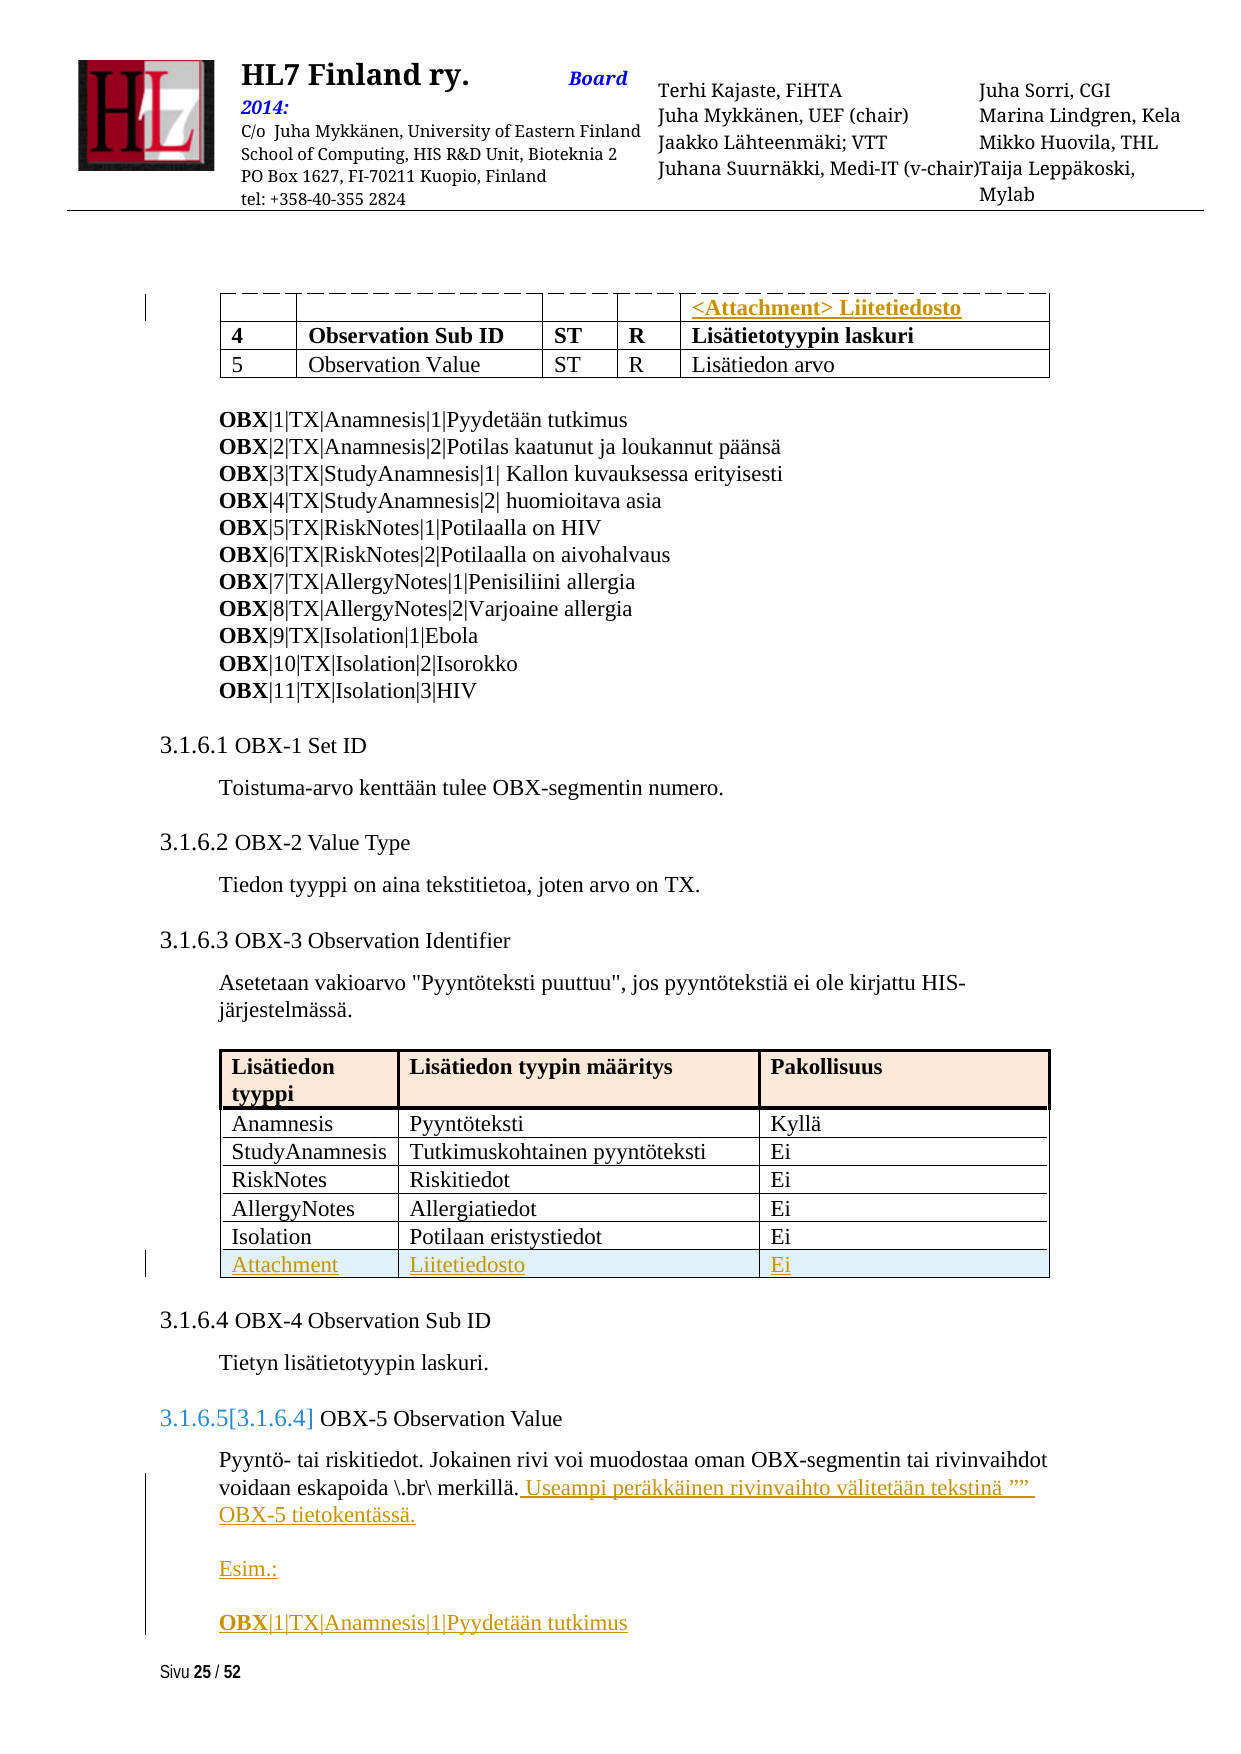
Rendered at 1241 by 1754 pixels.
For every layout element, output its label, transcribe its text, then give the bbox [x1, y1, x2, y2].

table_cell Pyyntöteksti [399, 1110, 759, 1137]
table_cell 3.1 [221, 293, 296, 321]
text OBX|6|TX|RiskNotes|2|Potilaalla on aivohalvaus [218, 541, 1051, 568]
table_cell Anamnesis [221, 1107, 398, 1137]
text OBX|2|TX|Anamnesis|2|Potilas kaatunut ja loukannut päänsä [218, 432, 1051, 459]
text OBX|10|TX|Isolation|2|Isorokko [218, 649, 1051, 676]
table_header Lisätiedon tyypin määritys [400, 1052, 758, 1106]
text OBX|11|TX|Isolation|3|HIV [218, 676, 1051, 703]
table_cell R [618, 322, 680, 349]
text OBX|5|TX|RiskNotes|1|Potilaalla on HIV [218, 513, 1051, 541]
table_cell Riskitiedot [399, 1166, 759, 1193]
table_cell Ei [760, 1137, 1049, 1165]
table_cell Tutkimuskohtainen pyyntöteksti [399, 1138, 759, 1165]
text Asetetaan vakioarvo "Pyyntöteksti puuttuu", jos pyyntötekstiä ei ole kirjattu HIS-järjestelmässä. [218, 968, 1051, 1022]
table_cell R [618, 293, 680, 321]
table_cell Ei [760, 1165, 1049, 1193]
subtitle OBX-1 Set ID [159, 730, 1051, 759]
text OBX|3|TX|StudyAnamnesis|1| Kallon kuvauksessa erityisesti [218, 459, 1051, 486]
table_cell Isolation [221, 1221, 398, 1249]
table_cell 5 [221, 350, 296, 377]
table_cell 4 [221, 322, 296, 349]
table_cell Observation Value [297, 350, 542, 377]
table_cell AllergyNotes [221, 1193, 398, 1221]
table_cell Potilaan eristystiedot [399, 1222, 759, 1249]
subtitle OBX-5 Observation Value [159, 1403, 1051, 1431]
table_header Lisätiedon tyyppi [222, 1052, 397, 1106]
picture [78, 60, 215, 171]
subtitle OBX-2 Value Type [159, 827, 1051, 856]
table_header Pakollisuus [761, 1052, 1048, 1106]
table_cell Lisätietotyypin laskuri [681, 322, 1049, 349]
text Toistuma-arvo kenttään tulee OBX-segmentin numero. [218, 773, 1051, 800]
text OBX|4|TX|StudyAnamnesis|2| huomioitava asia [218, 486, 1051, 513]
table_cell R [618, 350, 680, 377]
table_cell ST [543, 293, 617, 321]
text OBX|9|TX|Isolation|1|Ebola [218, 622, 1051, 649]
table_cell Observation Sub ID [297, 322, 542, 349]
text OBX|7|TX|AllergyNotes|1|Penisiliini allergia [218, 568, 1051, 595]
text OBX|8|TX|AllergyNotes|2|Varjoaine allergia [218, 595, 1051, 622]
table_cell Allergiatiedot [399, 1194, 759, 1221]
table_cell StudyAnamnesis [221, 1137, 398, 1165]
subtitle OBX-4 Observation Sub ID [159, 1305, 1051, 1334]
table_cell Identifier [297, 293, 542, 321]
subtitle OBX-3 Observation Identifier [159, 925, 1051, 953]
table_cell ST [543, 350, 617, 377]
table_cell RiskNotes [221, 1165, 398, 1193]
text Tietyn lisätietotyypin laskuri. [218, 1348, 1051, 1376]
table_cell Lisätiedon arvo [681, 350, 1049, 377]
text Tiedon tyyppi on aina tekstitietoa, joten arvo on TX. [218, 871, 1051, 898]
table_cell Kyllä [760, 1106, 1049, 1137]
text Pyyntö- tai riskitiedot. Jokainen rivi voi muodostaa oman OBX-segmentin tai rivinvaihdot voidaan eskapoida \.br\ merkillä. [218, 1446, 1051, 1527]
text OBX|1|TX|Anamnesis|1|Pyydetään tutkimus [218, 405, 1051, 432]
table_cell ST [543, 322, 617, 349]
table_cell Ei [760, 1221, 1049, 1249]
table_cell Ei [760, 1193, 1049, 1221]
